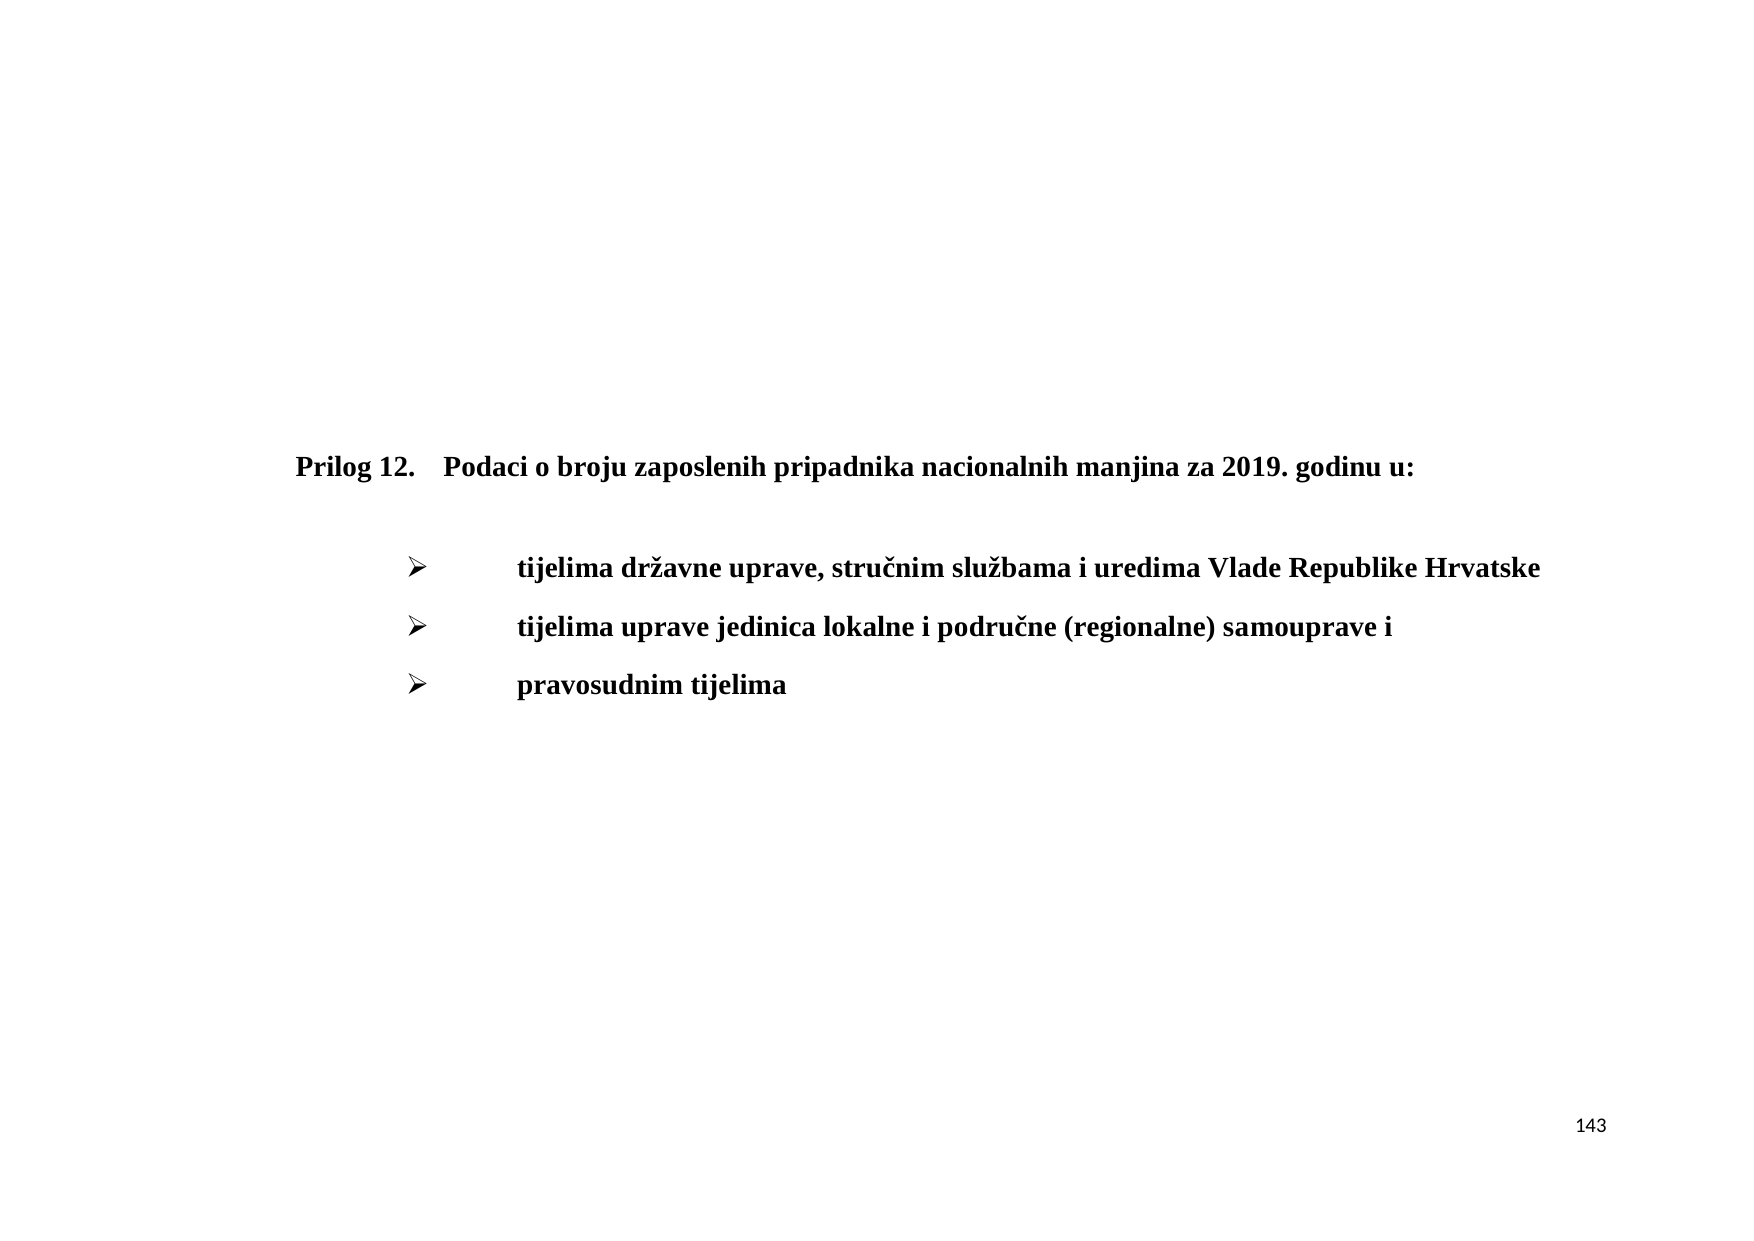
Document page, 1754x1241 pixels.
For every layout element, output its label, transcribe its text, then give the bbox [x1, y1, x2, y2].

list tijelima državne uprave, stručnim službama i uredima Vlade Republike Hrvatske [406, 550, 1606, 584]
list tijelima uprave jedinica lokalne i područne (regionalne) samouprave i [406, 609, 1606, 642]
list pravosudnim tijelima [406, 667, 1606, 701]
text Podaci o broju zaposlenih pripadnika nacionalnih manjina za 2019. godinu u: [295, 449, 1606, 483]
